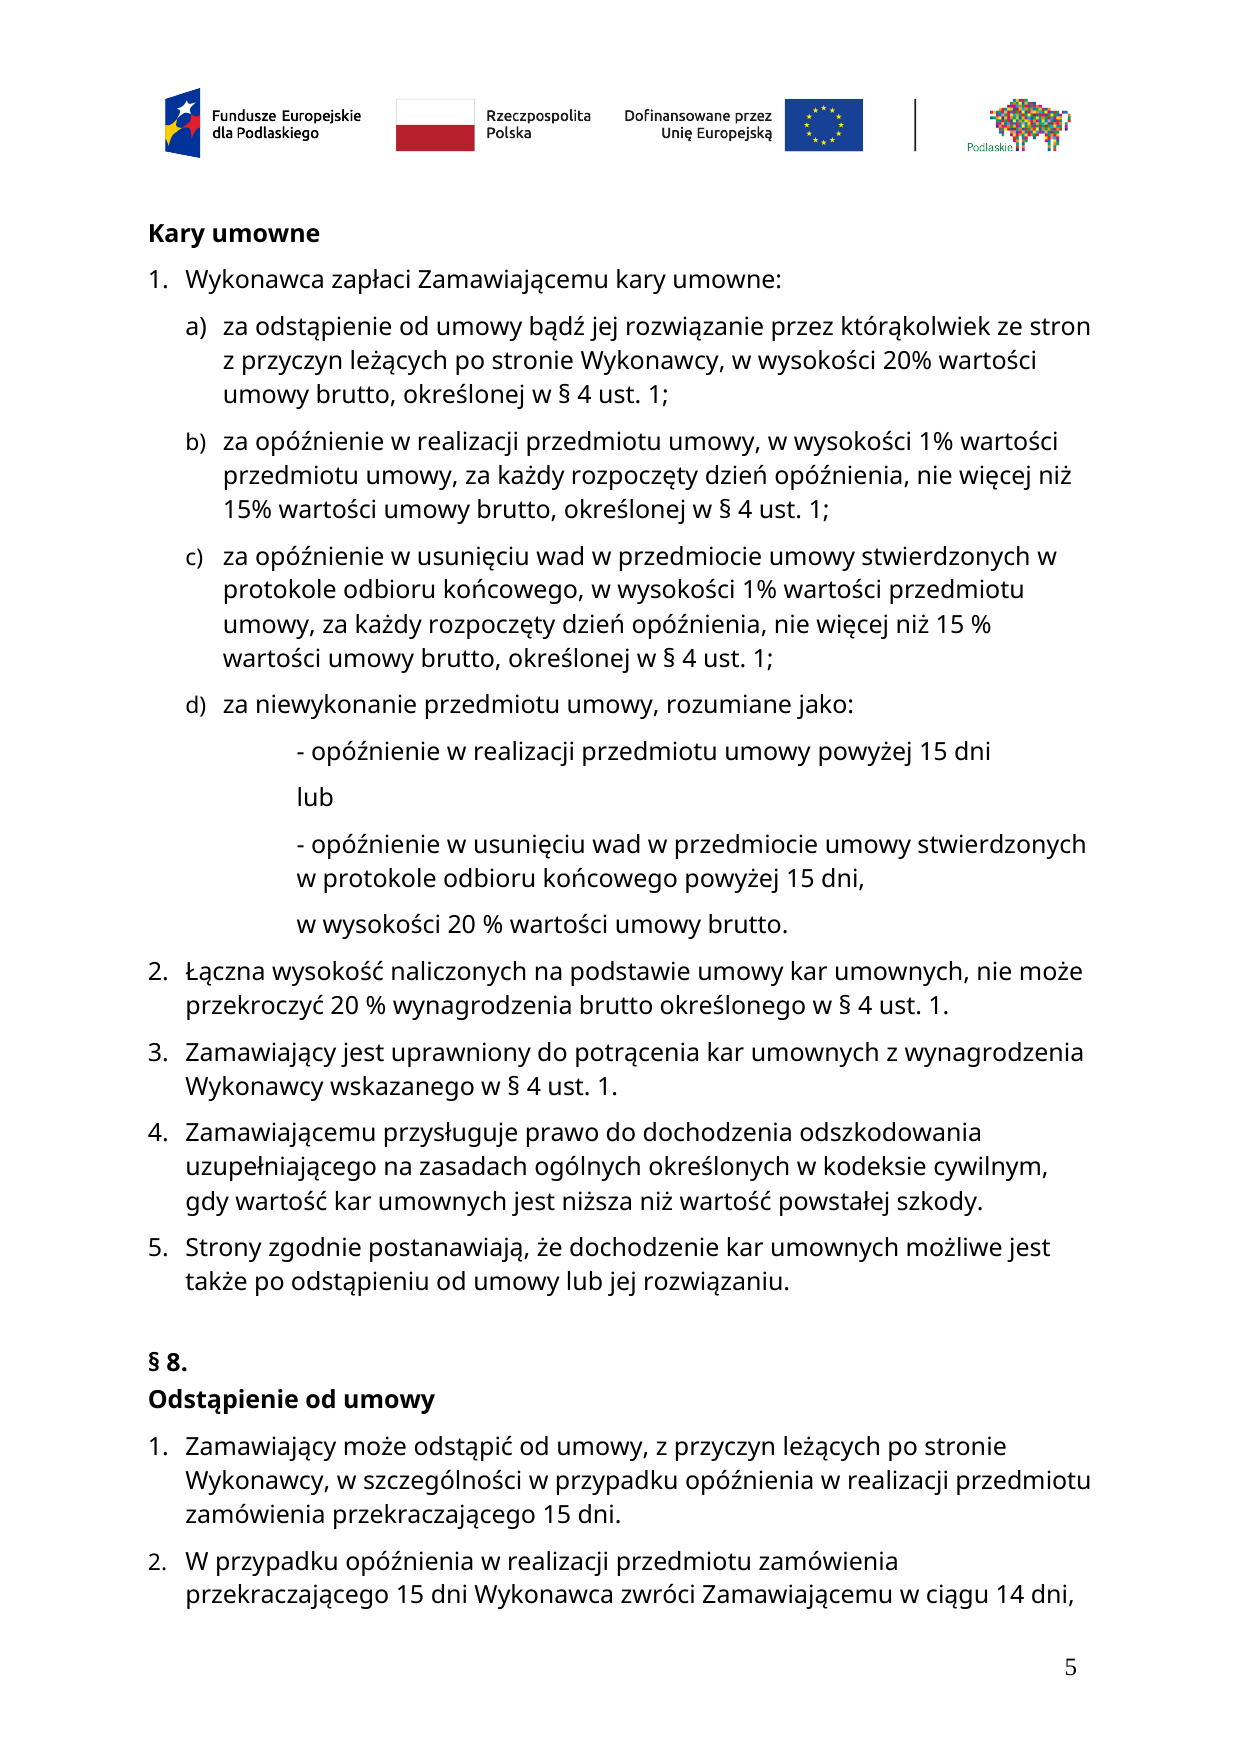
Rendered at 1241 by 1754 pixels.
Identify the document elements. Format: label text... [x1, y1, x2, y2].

list w wysokości 20 % wartości umowy brutto. [296, 907, 1093, 941]
list za opóźnienie w usunięciu wad w przedmiocie umowy stwierdzonych w protokole odbioru końcowego, w wysokości 1% wartości przedmiotu umowy, za każdy rozpoczęty dzień opóźnienia, nie więcej niż 15 % wartości umowy brutto, określonej w § 4 ust. 1; [185, 538, 1093, 674]
text § 8. [148, 1344, 1093, 1378]
list za niewykonanie przedmiotu umowy, rozumiane jako: [185, 687, 1093, 721]
list Strony zgodnie postanawiają, że dochodzenie kar umownych możliwe jest także po odstąpieniu od umowy lub jej rozwiązaniu. [148, 1230, 1093, 1298]
text Kary umowne [148, 212, 1093, 250]
list Łączna wysokość naliczonych na podstawie umowy kar umownych, nie może przekroczyć 20 % wynagrodzenia brutto określonego w § 4 ust. 1. [148, 954, 1093, 1022]
picture [147, 73, 1093, 175]
list za odstąpienie od umowy bądź jej rozwiązanie przez którąkolwiek ze stron z przyczyn leżących po stronie Wykonawcy, w wysokości 20% wartości umowy brutto, określonej w § 4 ust. 1; [185, 309, 1093, 411]
list - opóźnienie w realizacji przedmiotu umowy powyżej 15 dni [296, 733, 1093, 767]
list lub [296, 780, 1093, 814]
list Zamawiającemu przysługuje prawo do dochodzenia odszkodowania uzupełniającego na zasadach ogólnych określonych w kodeksie cywilnym, gdy wartość kar umownych jest niższa niż wartość powstałej szkody. [148, 1115, 1093, 1217]
list Zamawiający jest uprawniony do potrącenia kar umownych z wynagrodzenia Wykonawcy wskazanego w § 4 ust. 1. [148, 1034, 1093, 1102]
list Zamawiający może odstąpić od umowy, z przyczyn leżących po stronie Wykonawcy, w szczególności w przypadku opóźnienia w realizacji przedmiotu zamówienia przekraczającego 15 dni. [148, 1428, 1093, 1531]
list za opóźnienie w realizacji przedmiotu umowy, w wysokości 1% wartości przedmiotu umowy, za każdy rozpoczęty dzień opóźnienia, nie więcej niż 15% wartości umowy brutto, określonej w § 4 ust. 1; [185, 423, 1093, 526]
subtitle Odstąpienie od umowy [148, 1378, 1093, 1416]
list Wykonawca zapłaci Zamawiającemu kary umowne: [148, 262, 1093, 296]
list - opóźnienie w usunięciu wad w przedmiocie umowy stwierdzonych w protokole odbioru końcowego powyżej 15 dni, [296, 827, 1093, 895]
